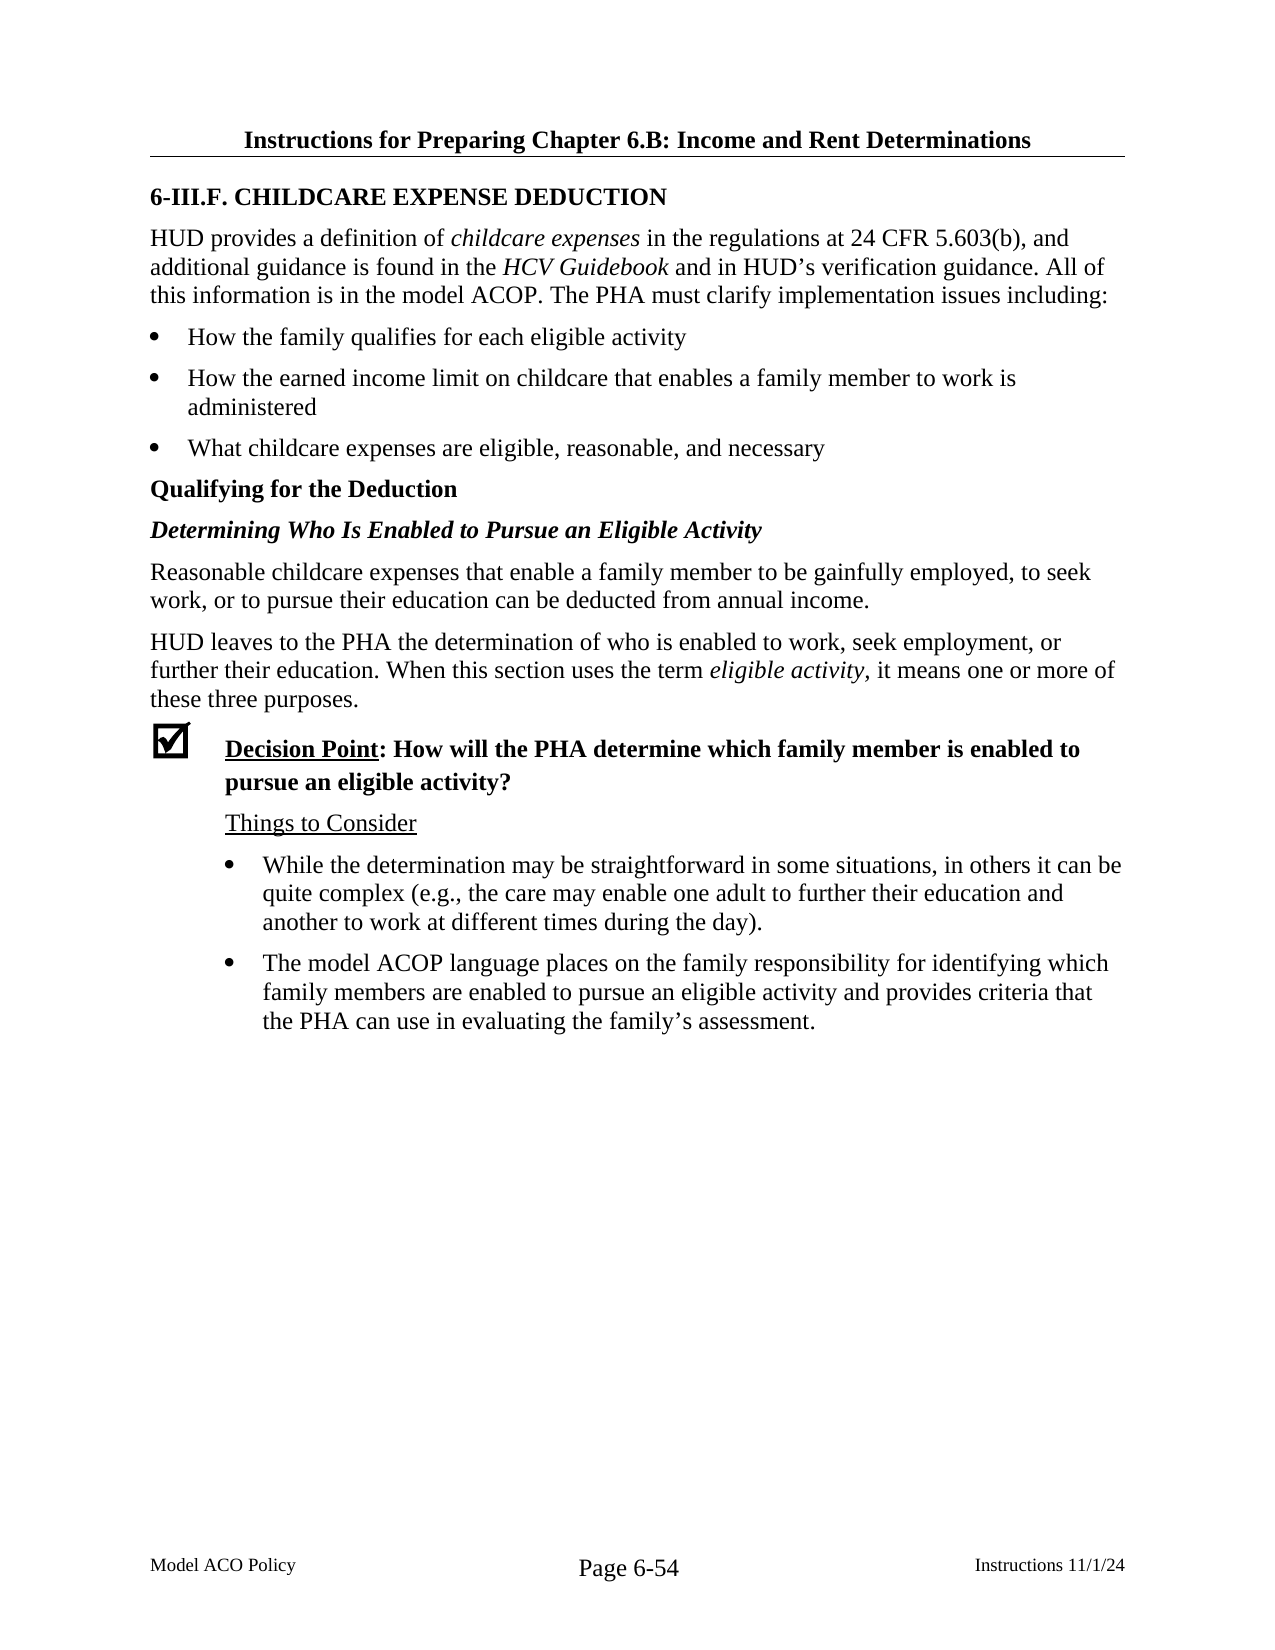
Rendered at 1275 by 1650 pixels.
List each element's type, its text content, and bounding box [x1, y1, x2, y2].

text HUD leaves to the PHA the determination of who is enabled to work, seek employment, or further their education. When this section uses the term eligible activity, it means one or more of these three purposes. [150, 627, 1125, 713]
list The model ACOP language places on the family responsibility for identifying which family members are enabled to pursue an eligible activity and provides criteria that the PHA can use in evaluating the family’s assessment. [225, 948, 1125, 1035]
text Determining Who Is Enabled to Pursue an Eligible Activity [150, 516, 1125, 544]
text HUD provides a definition of childcare expenses in the regulations at 24 CFR 5.603(b), and additional guidance is found in the HCV Guidebook and in HUD’s verification guidance. All of this information is in the model ACOP. The PHA must clarify implementation issues including: [150, 223, 1125, 309]
list How the family qualifies for each eligible activity [150, 322, 1125, 351]
text 6-III.F. CHILDCARE EXPENSE DEDUCTION [150, 182, 1125, 211]
list What childcare expenses are eligible, reasonable, and necessary [150, 433, 1125, 462]
text Decision Point: How will the PHA determine which family member is enabled to pursue an eligible activity? [150, 726, 1125, 796]
text Things to Consider [225, 808, 1125, 837]
list How the earned income limit on childcare that enables a family member to work is administered [150, 363, 1125, 421]
list While the determination may be straightforward in some situations, in others it can be quite complex (e.g., the care may enable one adult to further their education and another to work at different times during the day). [225, 850, 1125, 936]
text Qualifying for the Deduction [150, 474, 1125, 503]
text Reasonable childcare expenses that enable a family member to be gainfully employed, to seek work, or to pursue their education can be deducted from annual income. [150, 557, 1125, 614]
